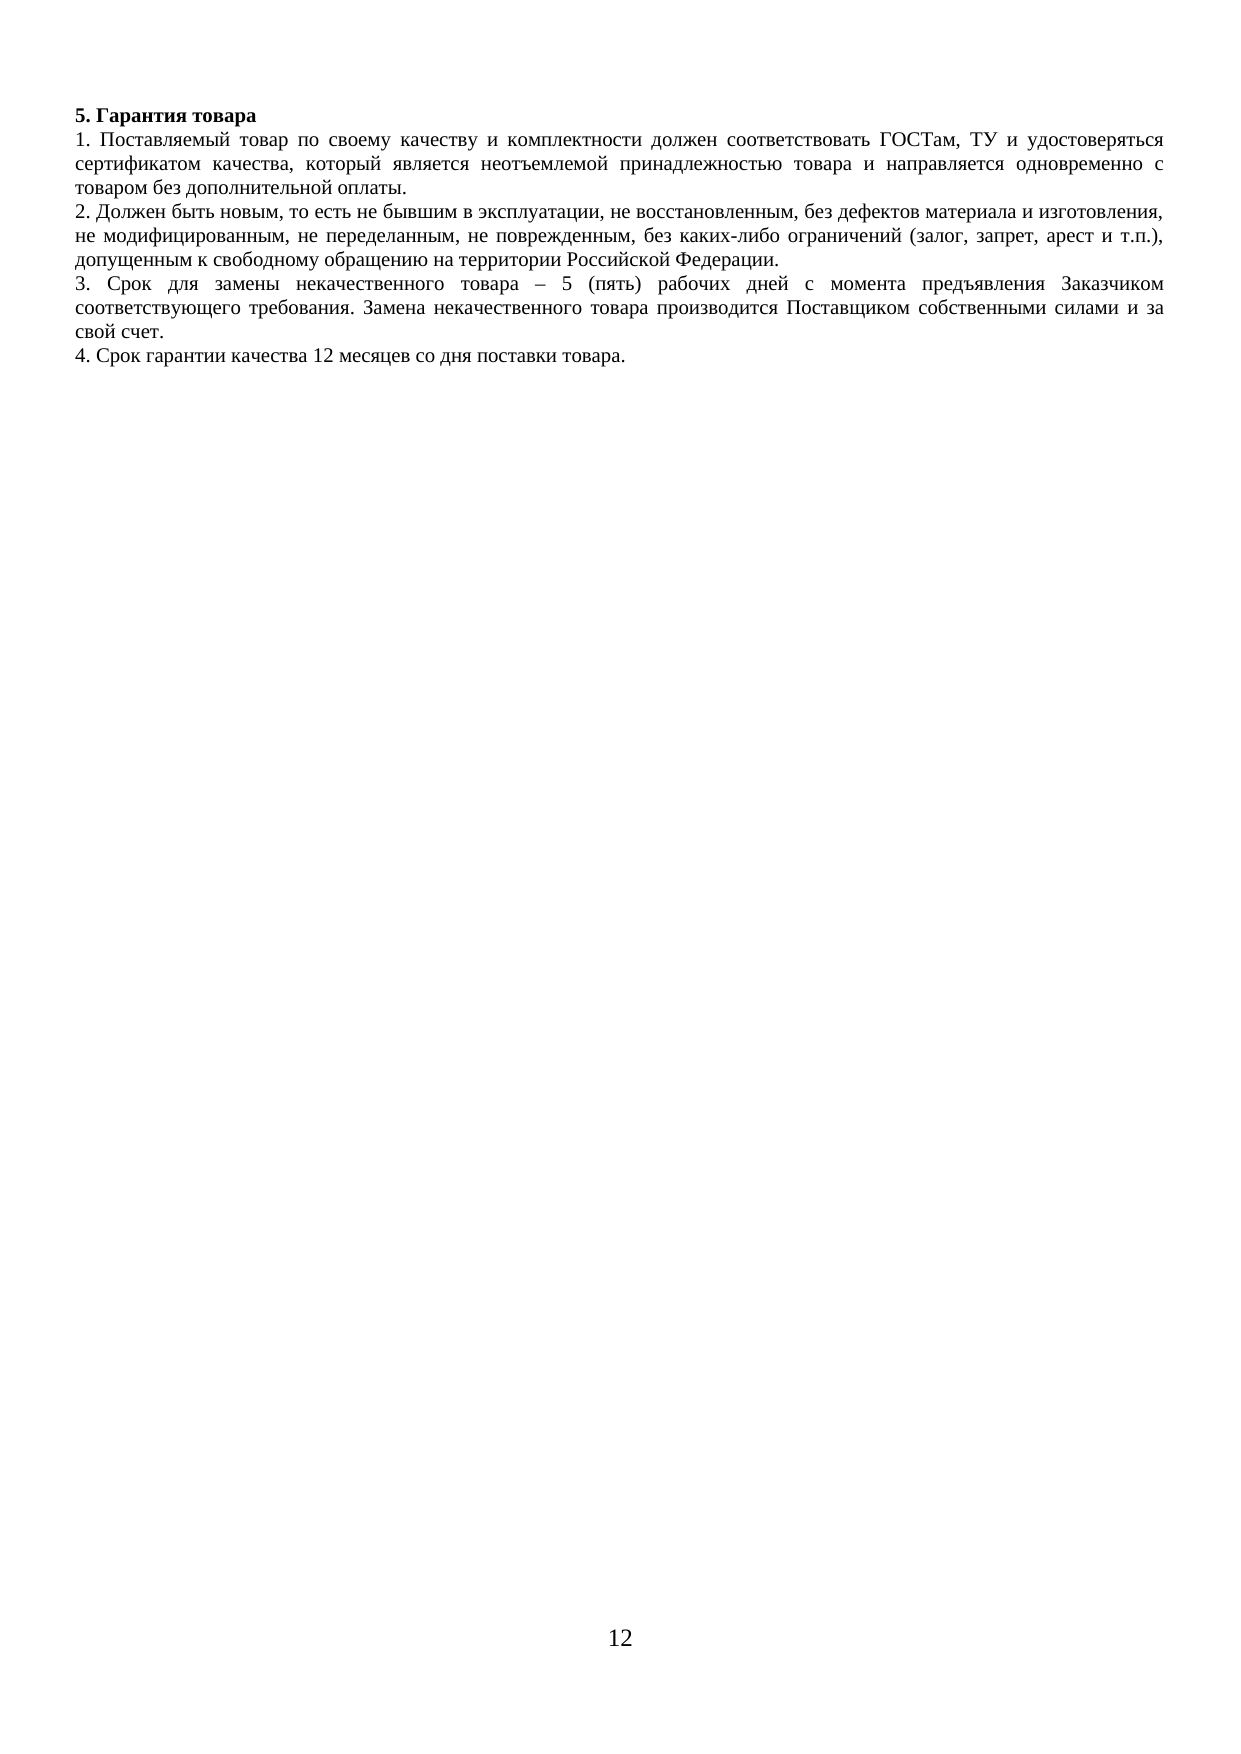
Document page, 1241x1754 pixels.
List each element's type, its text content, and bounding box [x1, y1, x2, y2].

text 3. Срок для замены некачественного товара – 5 (пять) рабочих дней с момента предъявления Заказчиком соответствующего требования. Замена некачественного товара производится Поставщиком собственными силами и за свой счет. [75, 271, 1165, 343]
text 5. Гарантия товара [75, 103, 1165, 127]
text 1. Поставляемый товар по своему качеству и комплектности должен соответствовать ГОСТам, ТУ и удостоверяться сертификатом качества, который является неотъемлемой принадлежностью товара и направляется одновременно с товаром без дополнительной оплаты. [75, 127, 1165, 199]
text 4. Срок гарантии качества 12 месяцев со дня поставки товара. [75, 343, 1165, 367]
text 2. Должен быть новым, то есть не бывшим в эксплуатации, не восстановленным, без дефектов материала и изготовления, не модифицированным, не переделанным, не поврежденным, без каких-либо ограничений (залог, запрет, арест и т.п.), допущенным к свободному обращению на территории Российской Федерации. [75, 199, 1165, 271]
